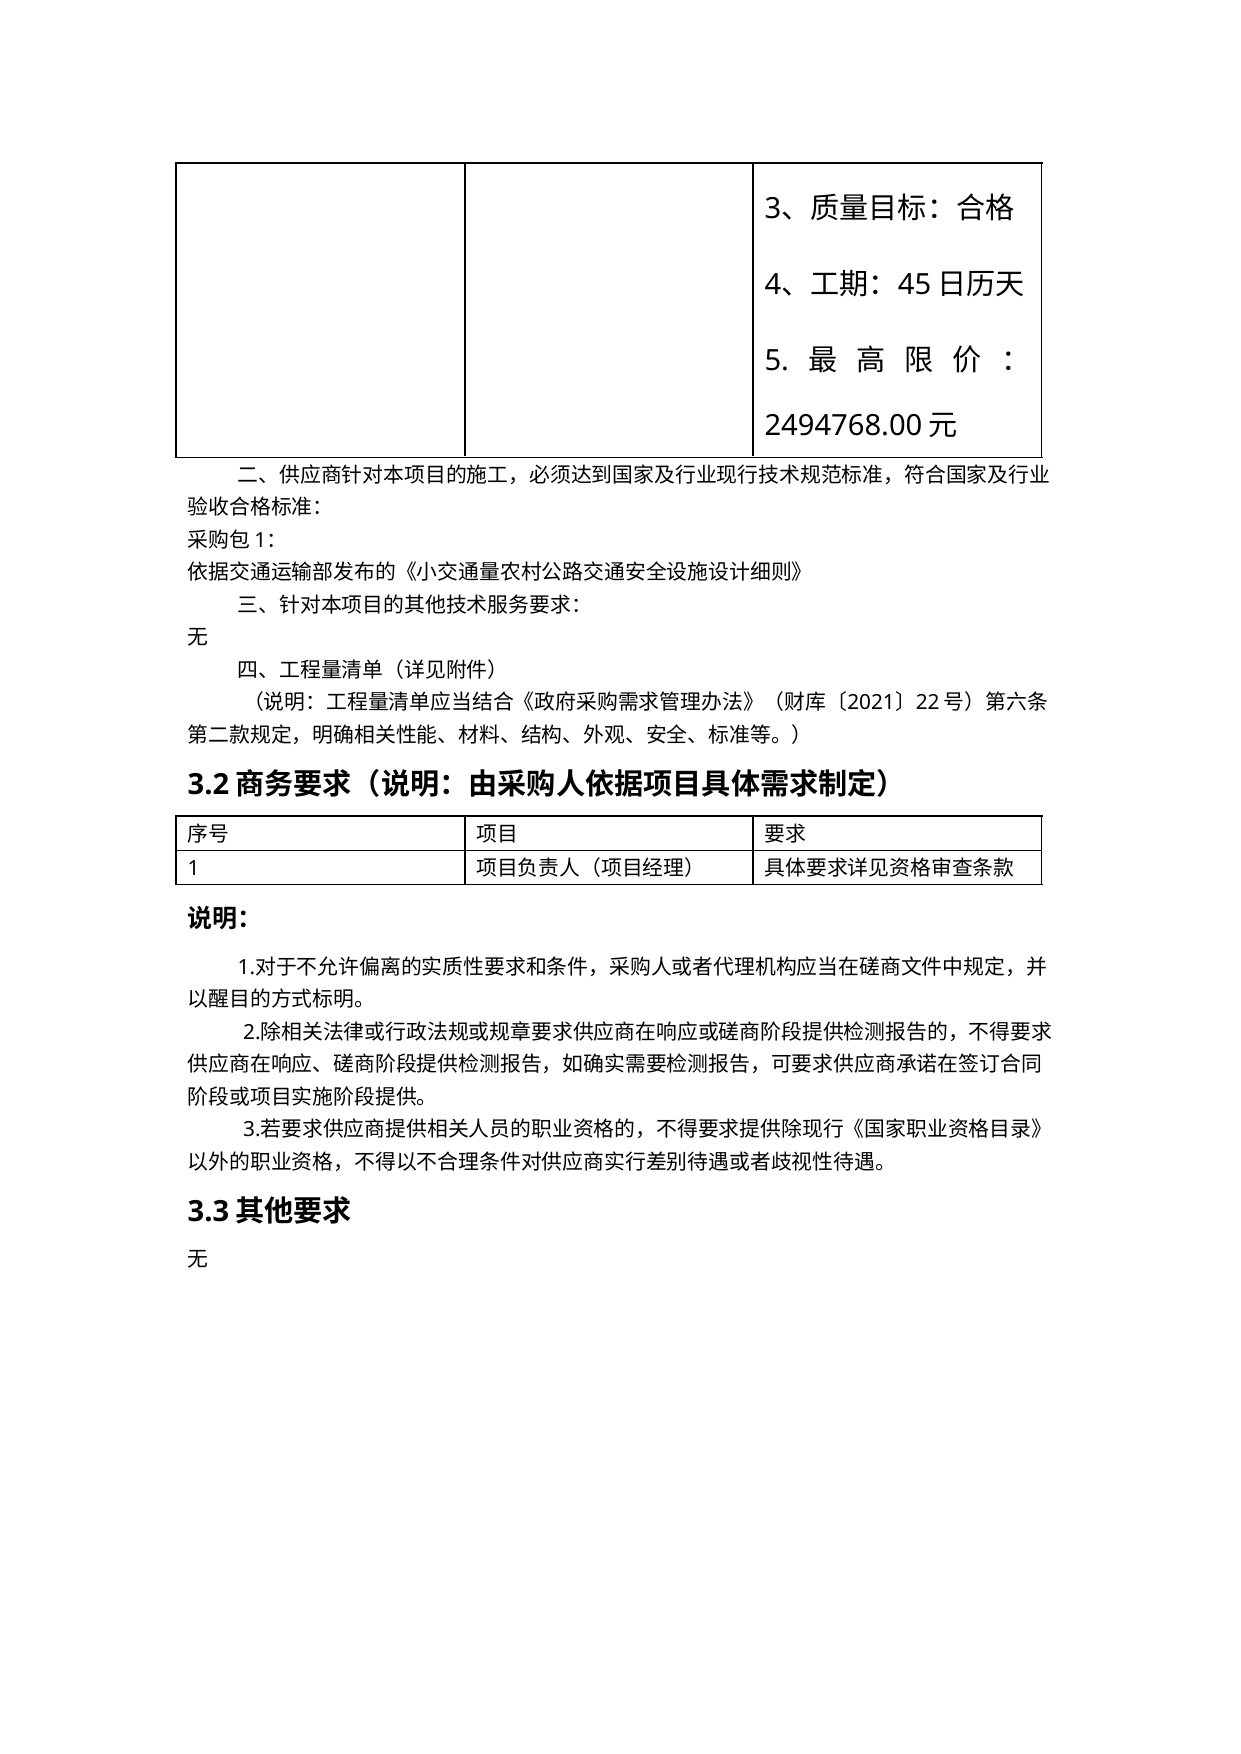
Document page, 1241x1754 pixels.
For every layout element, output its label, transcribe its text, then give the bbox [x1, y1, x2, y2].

table_cell 项目负责人（项目经理） [466, 851, 752, 883]
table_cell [754, 164, 1041, 456]
text 说明： [187, 885, 1053, 950]
table_cell 1 [177, 851, 464, 883]
table_header 序号 [177, 817, 464, 849]
table_header 要求 [754, 817, 1041, 849]
text 二、供应商针对本项目的施工，必须达到国家及行业现行技术规范标准，符合国家及行业验收合格标准： [187, 458, 1053, 523]
table_cell 1 [177, 164, 464, 456]
text 三、针对本项目的其他技术服务要求： [187, 588, 1053, 620]
text 2.除相关法律或行政法规或规章要求供应商在响应或磋商阶段提供检测报告的，不得要求供应商在响应、磋商阶段提供检测报告，如确实需要检测报告，可要求供应商承诺在签订合同阶段或项目实施阶段提供。 [187, 1015, 1053, 1113]
text 1.对于不允许偏离的实质性要求和条件，采购人或者代理机构应当在磋商文件中规定，并以醒目的方式标明。 [187, 950, 1053, 1015]
text 3.3其他要求 [187, 1178, 1053, 1243]
text 无 [187, 1243, 1053, 1275]
text 无 [187, 620, 1053, 653]
table_cell [466, 164, 752, 456]
table_header 项目 [466, 817, 752, 849]
text （说明：工程量清单应当结合《政府采购需求管理办法》（财库〔2021〕22号）第六条第二款规定，明确相关性能、材料、结构、外观、安全、标准等。） [187, 685, 1053, 750]
text 四、工程量清单（详见附件） [187, 653, 1053, 685]
text 3.2商务要求（说明：由采购人依据项目具体需求制定） [187, 750, 1053, 815]
table_cell 具体要求详见资格审查条款 [754, 851, 1041, 883]
text 采购包1： [187, 523, 1053, 555]
text 依据交通运输部发布的《小交通量农村公路交通安全设施设计细则》 [187, 555, 1053, 588]
text 3.若要求供应商提供相关人员的职业资格的，不得要求提供除现行《国家职业资格目录》以外的职业资格，不得以不合理条件对供应商实行差别待遇或者歧视性待遇。 [187, 1113, 1053, 1178]
